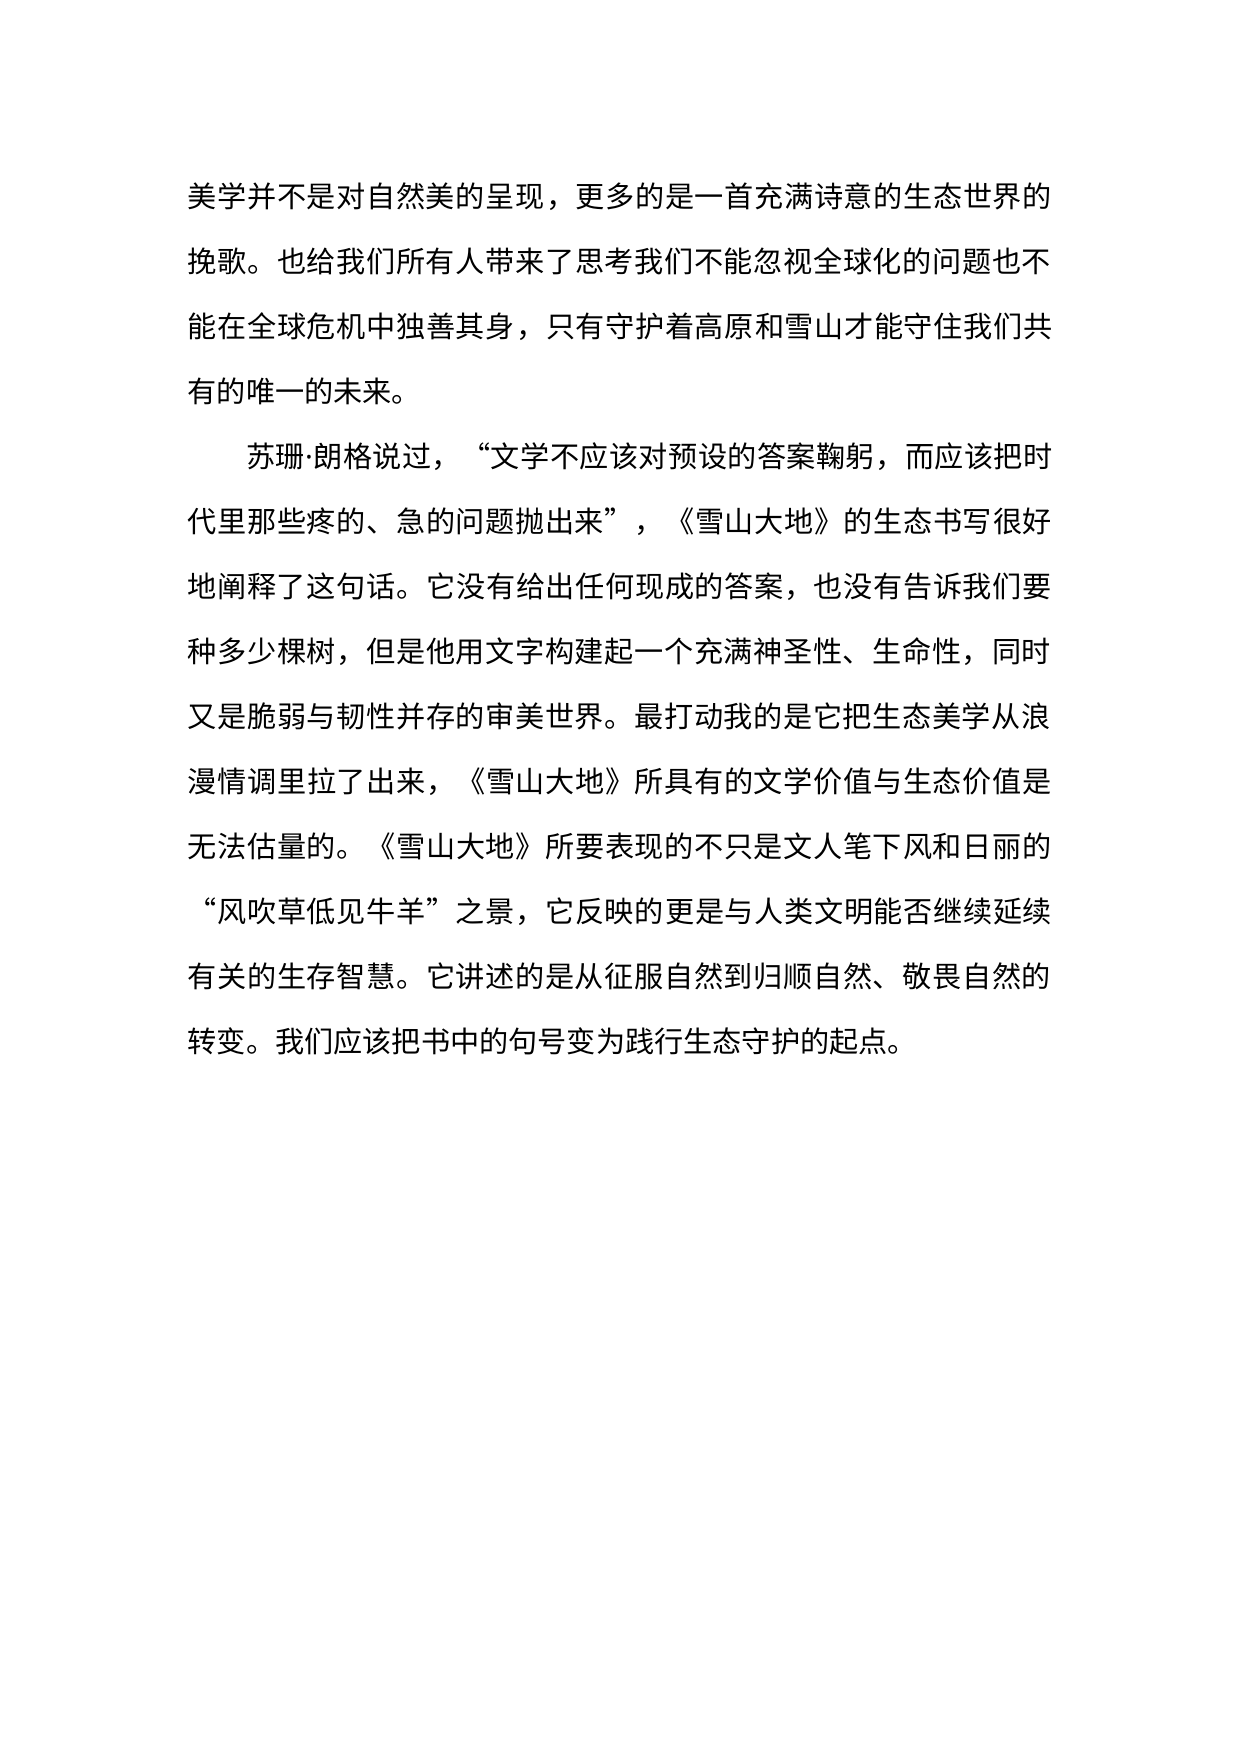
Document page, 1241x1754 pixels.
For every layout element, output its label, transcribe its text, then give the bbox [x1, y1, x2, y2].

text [187, 162, 1053, 422]
text 苏珊·朗格说过，“文学不应该对预设的答案鞠躬，而应该把时代里那些疼的、急的问题抛出来”，《雪山大地》的生态书写很好地阐释了这句话。它没有给出任何现成的答案，也没有告诉我们要种多少棵树，但是他用文字构建起一个充满神圣性、生命性，同时又是脆弱与韧性并存的审美世界。最打动我的是它把生态美学从浪漫情调里拉了出来，《雪山大地》所具有的文学价值与生态价值是无法估量的。《雪山大地》所要表现的不只是文人笔下风和日丽的“风吹草低见牛羊”之景，它反映的更是与人类文明能否继续延续有关的生存智慧。它讲述的是从征服自然到归顺自然、敬畏自然的转变。我们应该把书中的句号变为践行生态守护的起点。 [187, 422, 1053, 1072]
